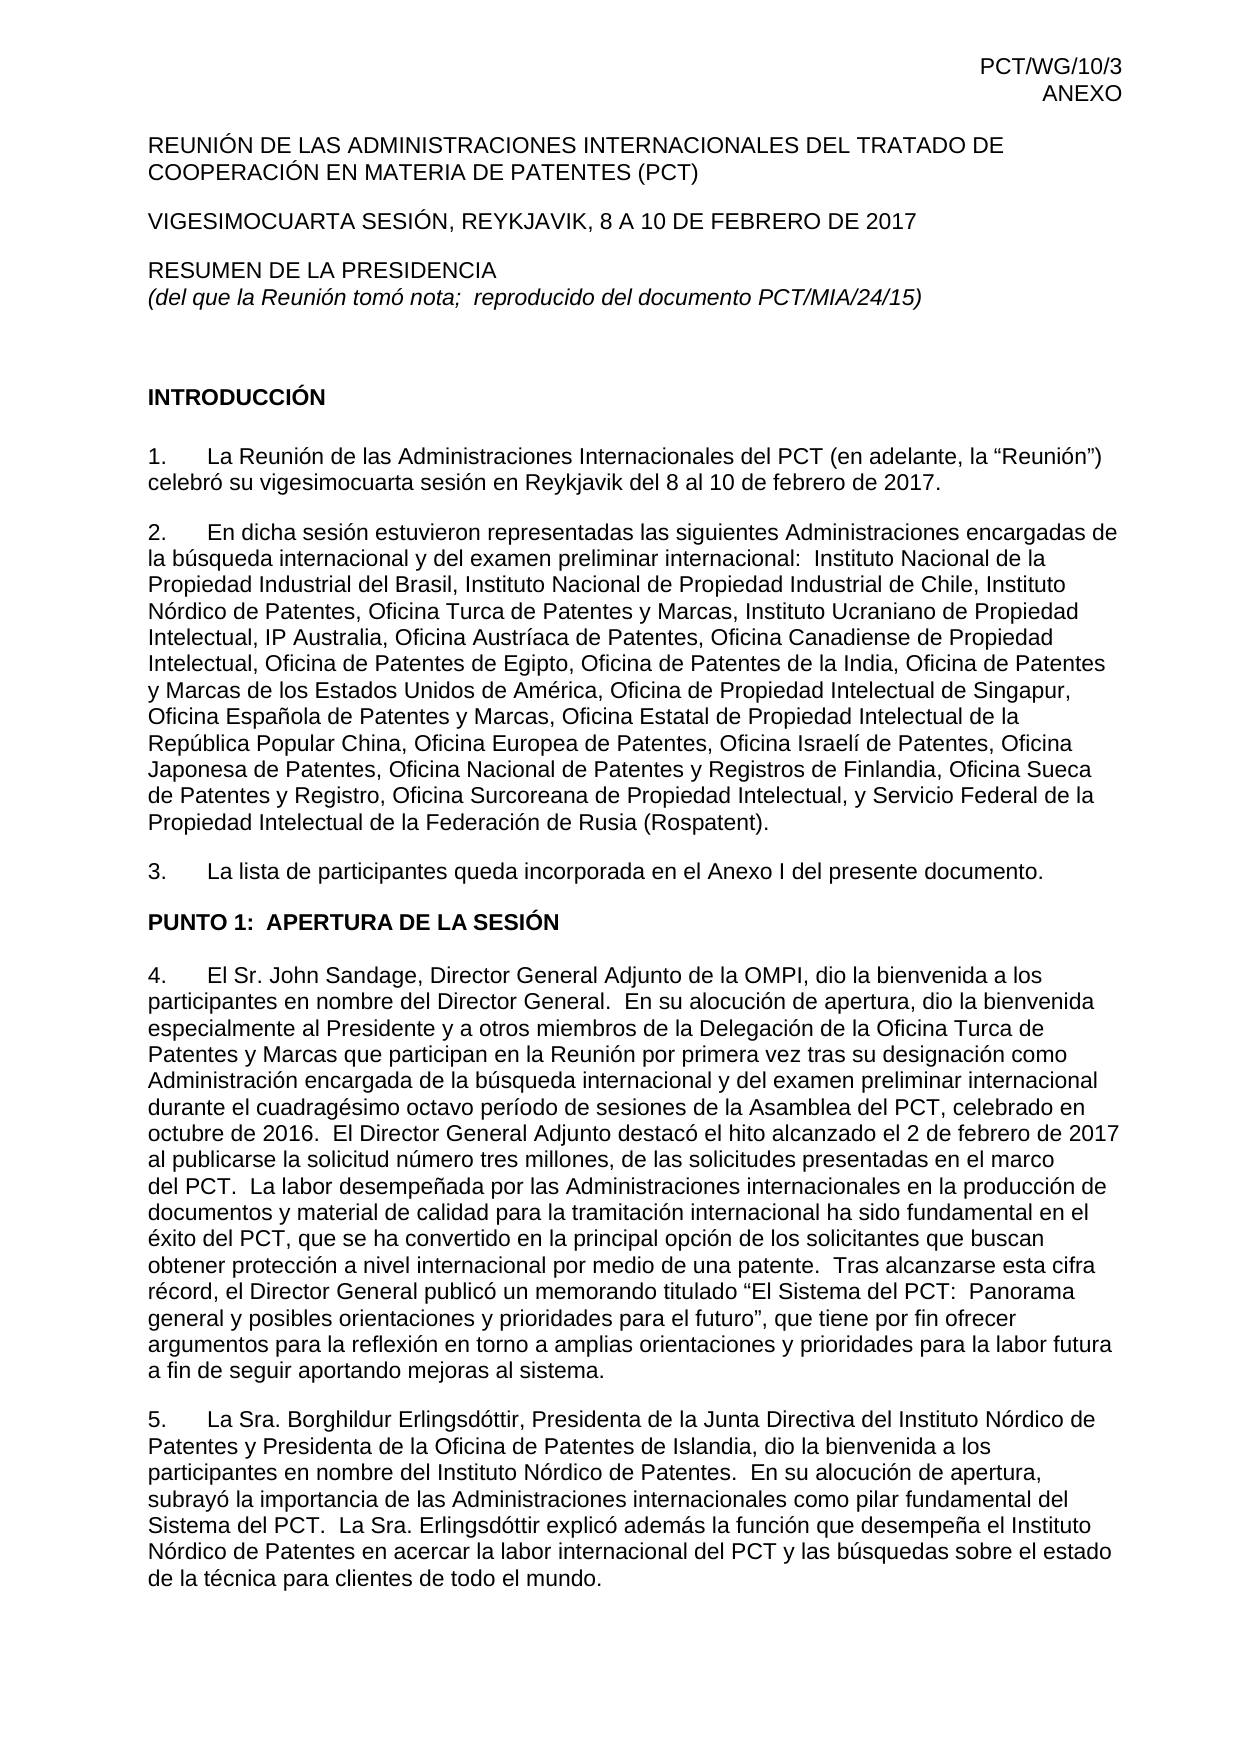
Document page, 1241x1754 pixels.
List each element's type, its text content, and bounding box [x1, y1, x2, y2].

list REUNIÓN DE LAS ADMINISTRACIONES INTERNACIONALES DEL TRATADO DE COOPERACIÓN EN MATERIA DE PATENTES (PCT) [148, 132, 1122, 185]
list La Reunión de las Administraciones Internacionales del PCT (en adelante, la “Reunión”) celebró su vigesimocuarta sesión en Reykjavik del 8 al 10 de febrero de 2017. [148, 443, 1122, 496]
text El Sr. John Sandage, Director General Adjunto de la OMPI, dio la bienvenida a los participantes en nombre del Director General. En su alocución de apertura, dio la bienvenida especialmente al Presidente y a otros miembros de la Delegación de la Oficina Turca de Patentes y Marcas que participan en la Reunión por primera vez tras su designación como Administración encargada de la búsqueda internacional y del examen preliminar internacional durante el cuadragésimo octavo período de sesiones de la Asamblea del PCT, celebrado en octubre de 2016. El Director General Adjunto destacó el hito alcanzado el 2 de febrero de 2017 al publicarse la solicitud número tres millones, de las solicitudes presentadas en el marco del PCT. La labor desempeñada por las Administraciones internacionales en la producción de documentos y material de calidad para la tramitación internacional ha sido fundamental en el éxito del PCT, que se ha convertido en la principal opción de los solicitantes que buscan obtener protección a nivel internacional por medio de una patente. Tras alcanzarse esta cifra récord, el Director General publicó un memorando titulado “El Sistema del PCT: Panorama general y posibles orientaciones y prioridades para el futuro”, que tiene por fin ofrecer argumentos para la reflexión en torno a amplias orientaciones y prioridades para la labor futura a fin de seguir aportando mejoras al sistema. [148, 962, 1122, 1383]
subtitle INTRODUCCIÓN [148, 384, 1122, 410]
text La Sra. Borghildur Erlingsdóttir, Presidenta de la Junta Directiva del Instituto Nórdico de Patentes y Presidenta de la Oficina de Patentes de Islandia, dio la bienvenida a los participantes en nombre del Instituto Nórdico de Patentes. En su alocución de apertura, subrayó la importancia de las Administraciones internacionales como pilar fundamental del Sistema del PCT. La Sra. Erlingsdóttir explicó además la función que desempeña el Instituto Nórdico de Patentes en acercar la labor internacional del PCT y las búsquedas sobre el estado de la técnica para clientes de todo el mundo. [148, 1406, 1122, 1591]
subtitle PUNTO 1: APERTURA DE LA SESIÓN [148, 909, 1122, 936]
list VIGESIMOcuarta SESIÓN, REYKJAVIK, 8 a 10 de febrero de 2017 [148, 208, 1122, 234]
list resumen de la PRESIDENCIA (del que la Reunión tomó nota; reproducido del documento PCT/MIA/24/15) [148, 257, 1122, 310]
list En dicha sesión estuvieron representadas las siguientes Administraciones encargadas de la búsqueda internacional y del examen preliminar internacional: Instituto Nacional de la Propiedad Industrial del Brasil, Instituto Nacional de Propiedad Industrial de Chile, Instituto Nórdico de Patentes, Oficina Turca de Patentes y Marcas, Instituto Ucraniano de Propiedad Intelectual, IP Australia, Oficina Austríaca de Patentes, Oficina Canadiense de Propiedad Intelectual, Oficina de Patentes de Egipto, Oficina de Patentes de la India, Oficina de Patentes y Marcas de los Estados Unidos de América, Oficina de Propiedad Intelectual de Singapur, Oficina Española de Patentes y Marcas, Oficina Estatal de Propiedad Intelectual de la República Popular China, Oficina Europea de Patentes, Oficina Israelí de Patentes, Oficina Japonesa de Patentes, Oficina Nacional de Patentes y Registros de Finlandia, Oficina Sueca de Patentes y Registro, Oficina Surcoreana de Propiedad Intelectual, y Servicio Federal de la Propiedad Intelectual de la Federación de Rusia (Rospatent). [148, 519, 1122, 835]
text La lista de participantes queda incorporada en el Anexo I del presente documento. [148, 858, 1122, 884]
